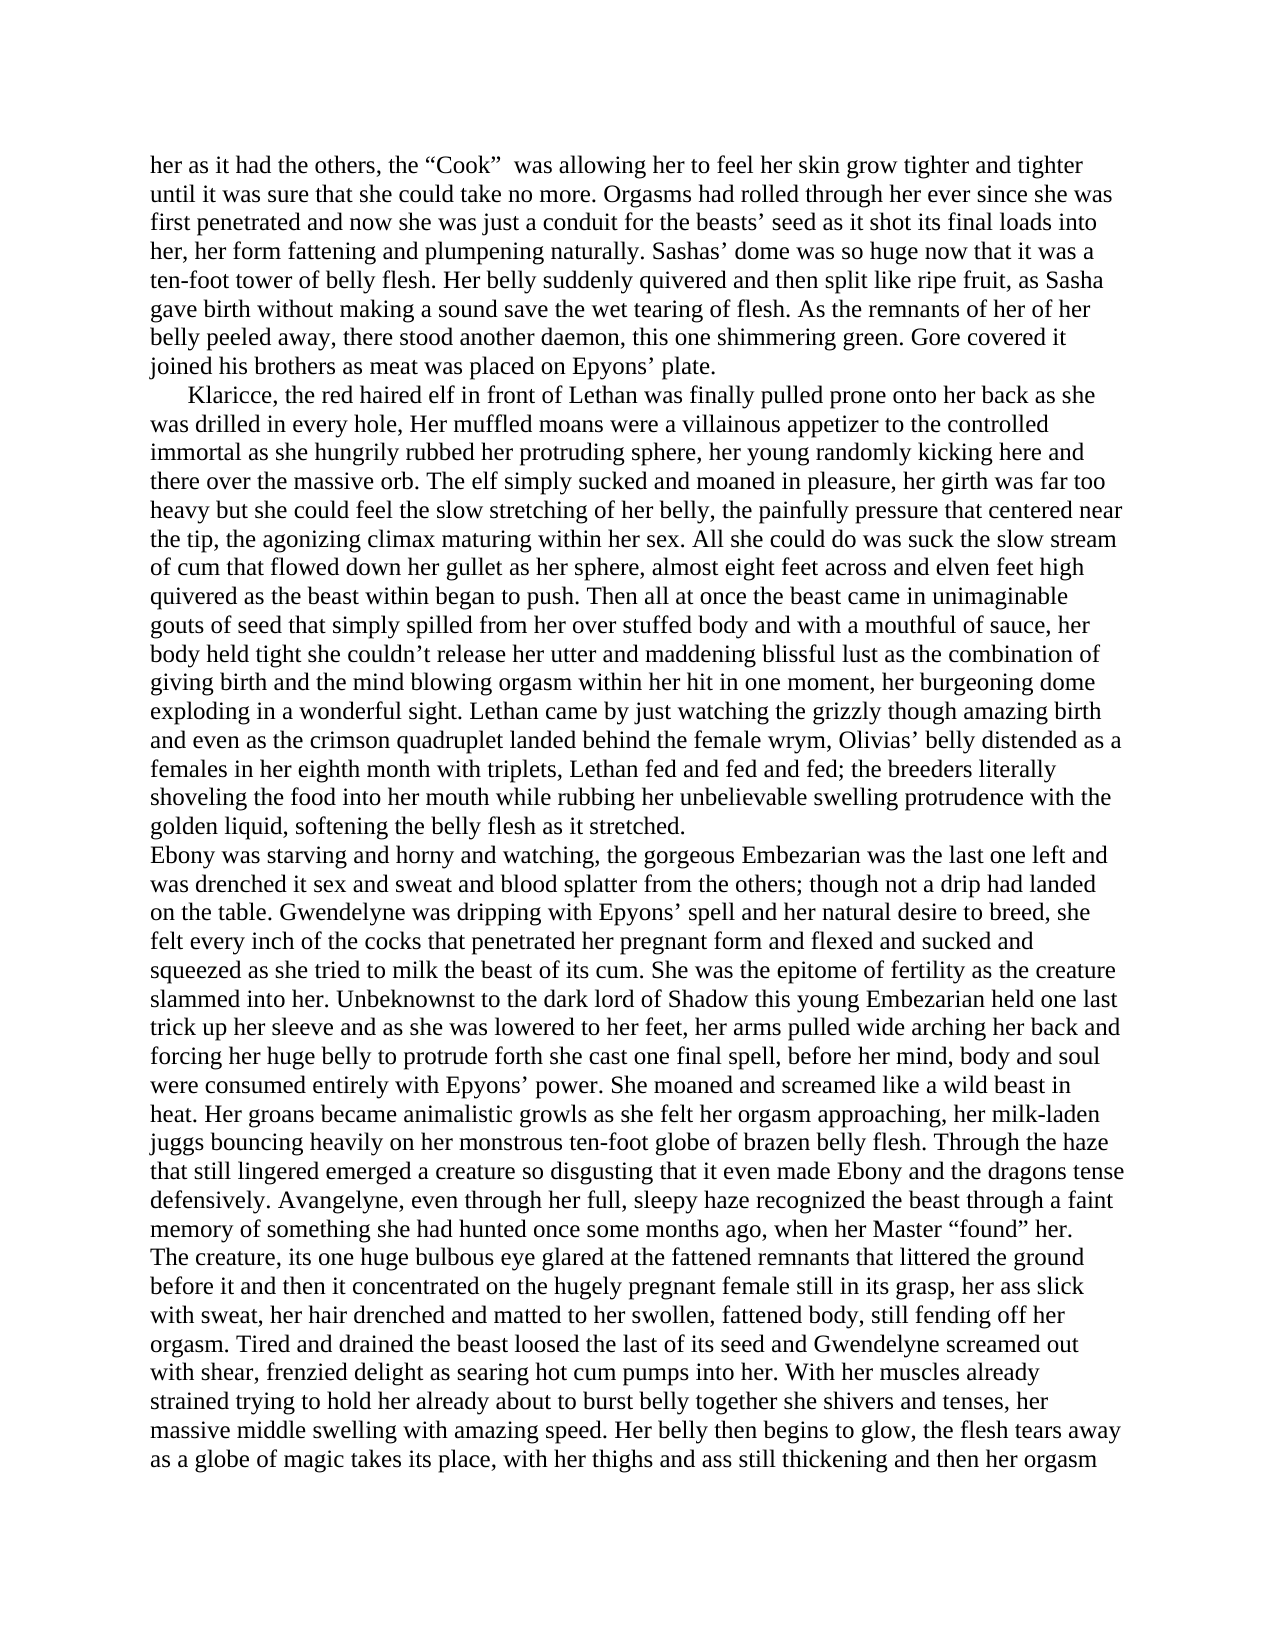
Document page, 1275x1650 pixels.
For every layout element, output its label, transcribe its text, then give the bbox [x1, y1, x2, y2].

text Klaricce, the red haired elf in front of Lethan was finally pulled prone onto her back as she was drilled in every hole, Her muffled moans were a villainous appetizer to the controlled immortal as she hungrily rubbed her protruding sphere, her young randomly kicking here and there over the massive orb. The elf simply sucked and moaned in pleasure, her girth was far too heavy but she could feel the slow stretching of her belly, the painfully pressure that centered near the tip, the agonizing climax maturing within her sex. All she could do was suck the slow stream of cum that flowed down her gullet as her sphere, almost eight feet across and elven feet high quivered as the beast within began to push. Then all at once the beast came in unimaginable gouts of seed that simply spilled from her over stuffed body and with a mouthful of sauce, her body held tight she couldn’t release her utter and maddening blissful lust as the combination of giving birth and the mind blowing orgasm within her hit in one moment, her burgeoning dome exploding in a wonderful sight. Lethan came by just watching the grizzly though amazing birth and even as the crimson quadruplet landed behind the female wrym, Olivias’ belly distended as a females in her eighth month with triplets, Lethan fed and fed and fed; the breeders literally shoveling the food into her mouth while rubbing her unbelievable swelling protrudence with the golden liquid, softening the belly flesh as it stretched. [150, 380, 1125, 840]
text Ebony was starving and horny and watching, the gorgeous Embezarian was the last one left and was drenched it sex and sweat and blood splatter from the others; though not a drip had landed on the table. Gwendelyne was dripping with Epyons’ spell and her natural desire to breed, she felt every inch of the cocks that penetrated her pregnant form and flexed and sucked and squeezed as she tried to milk the beast of its cum. She was the epitome of fertility as the creature slammed into her. Unbeknownst to the dark lord of Shadow this young Embezarian held one last trick up her sleeve and as she was lowered to her feet, her arms pulled wide arching her back and forcing her huge belly to protrude forth she cast one final spell, before her mind, body and soul were consumed entirely with Epyons’ power. She moaned and screamed like a wild beast in heat. Her groans became animalistic growls as she felt her orgasm approaching, her milk-laden juggs bouncing heavily on her monstrous ten-foot globe of brazen belly flesh. Through the haze that still lingered emerged a creature so disgusting that it even made Ebony and the dragons tense defensively. Avangelyne, even through her full, sleepy haze recognized the beast through a faint memory of something she had hunted once some months ago, when her Master “found” her. [150, 840, 1125, 1242]
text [150, 150, 1125, 380]
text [150, 1242, 1125, 1472]
